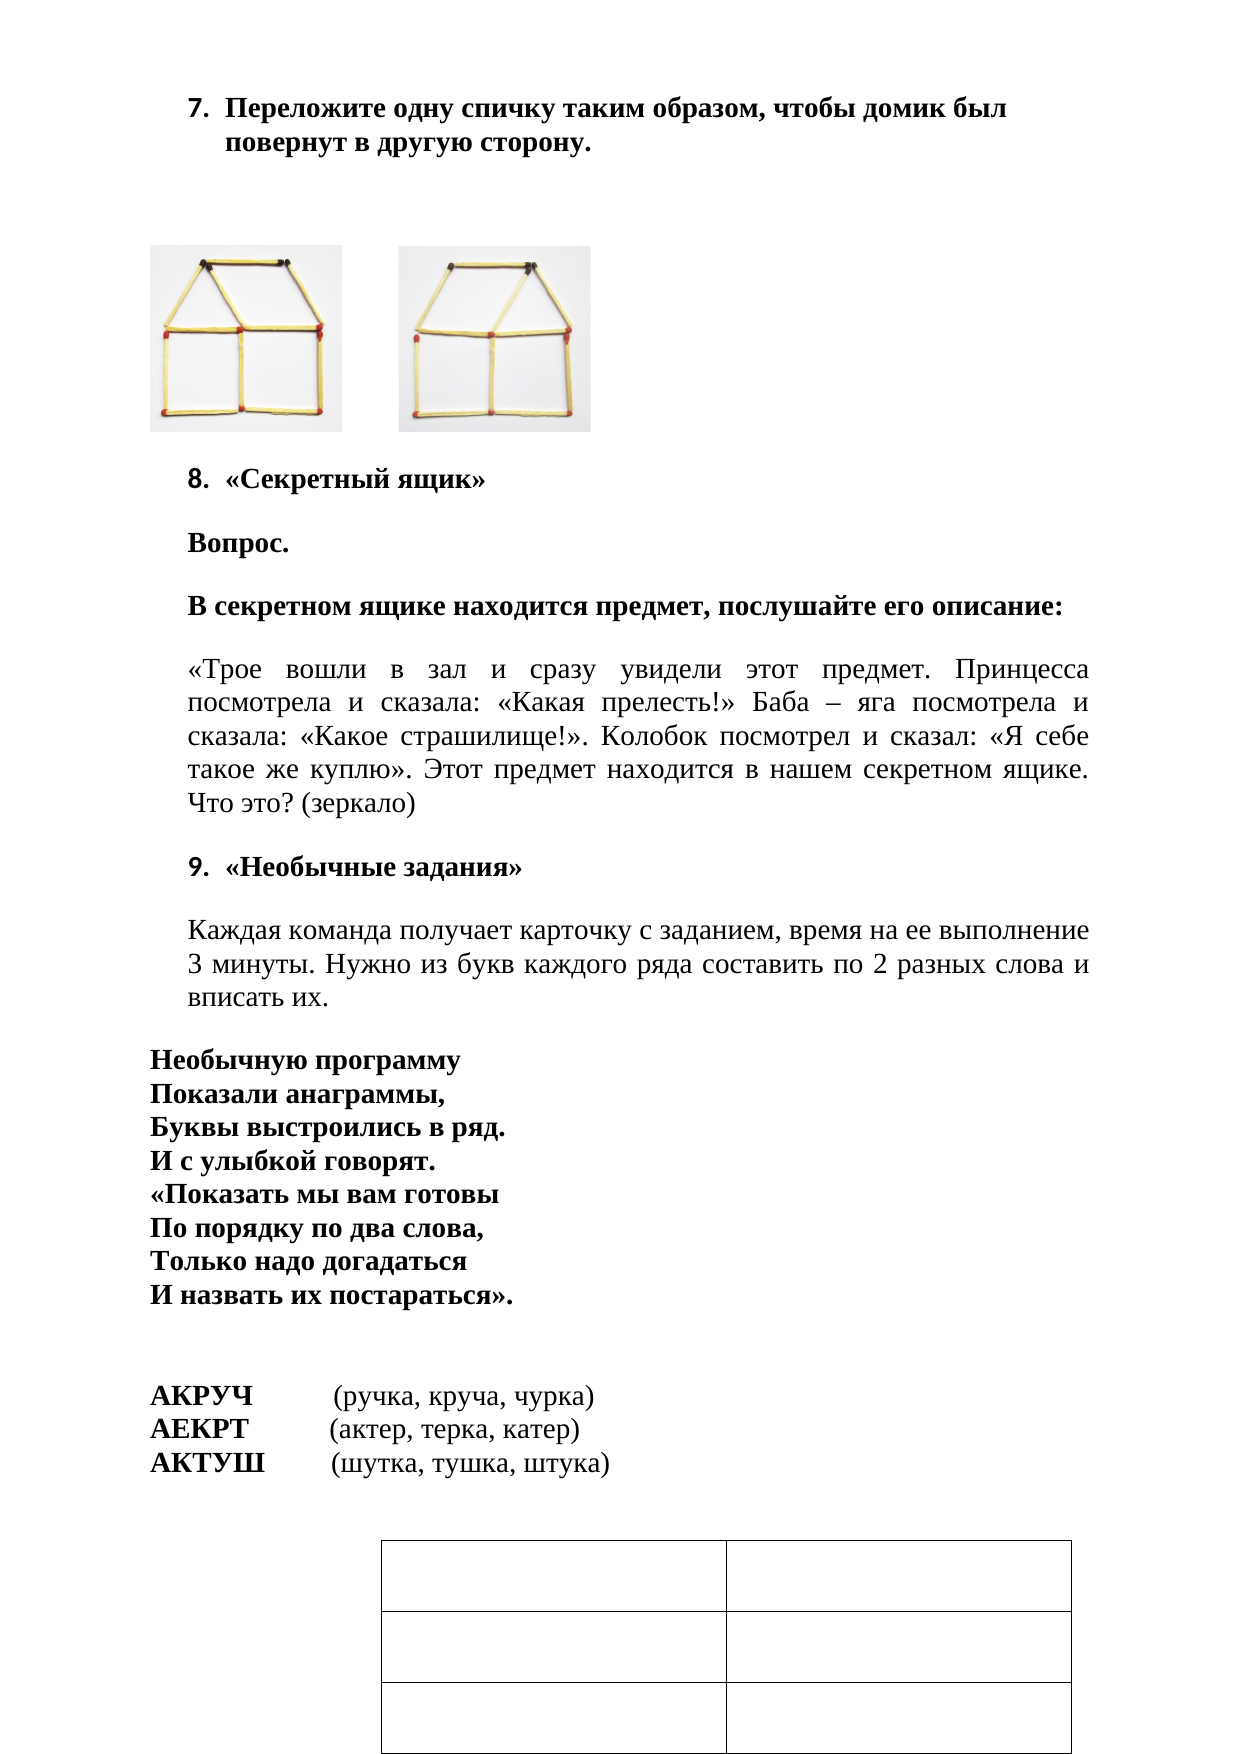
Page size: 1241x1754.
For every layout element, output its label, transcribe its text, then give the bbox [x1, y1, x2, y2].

table_cell [382, 1683, 726, 1753]
text И с улыбкой говорят. [150, 1143, 1090, 1176]
text В секретном ящике находится предмет, послушайте его описание: [187, 588, 1090, 622]
table_cell [727, 1683, 1071, 1753]
text АКТУШ (шутка, тушка, штука) [150, 1445, 1090, 1478]
text Каждая команда получает карточку с заданием, время на ее выполнение 3 минуты. Нужно из букв каждого ряда составить по 2 разных слова и вписать их. [187, 912, 1090, 1013]
table_header [382, 1541, 726, 1611]
table_cell [382, 1612, 726, 1682]
list «Секретный ящик» [187, 461, 1090, 496]
table_cell [727, 1612, 1071, 1682]
text АЕКРТ (актер, терка, катер) [150, 1411, 1090, 1445]
text АКРУЧ (ручка, круча, чурка) [150, 1378, 1090, 1411]
text «Трое вошли в зал и сразу увидели этот предмет. Принцесса посмотрела и сказала: «Какая прелесть!» Баба – яга посмотрела и сказала: «Какое страшилище!». Колобок посмотрел и сказал: «Я себе такое же куплю». Этот предмет находится в нашем секретном ящике. Что это? (зеркало) [187, 651, 1090, 818]
text Буквы выстроились в ряд. [150, 1109, 1090, 1143]
text По порядку по два слова, [150, 1210, 1090, 1243]
text Необычную программу [150, 1042, 1090, 1076]
list «Необычные задания» [187, 848, 1090, 883]
text Вопрос. [187, 525, 1090, 559]
text Только надо догадаться [150, 1243, 1090, 1277]
text И назвать их постараться». [150, 1277, 1090, 1311]
text «Показать мы вам готовы [150, 1176, 1090, 1210]
picture [150, 245, 343, 432]
picture [398, 246, 591, 432]
text Показали анаграммы, [150, 1076, 1090, 1109]
list Переложите одну спичку таким образом, чтобы домик был повернут в другую сторону. [187, 89, 1090, 158]
table_header [727, 1541, 1071, 1611]
